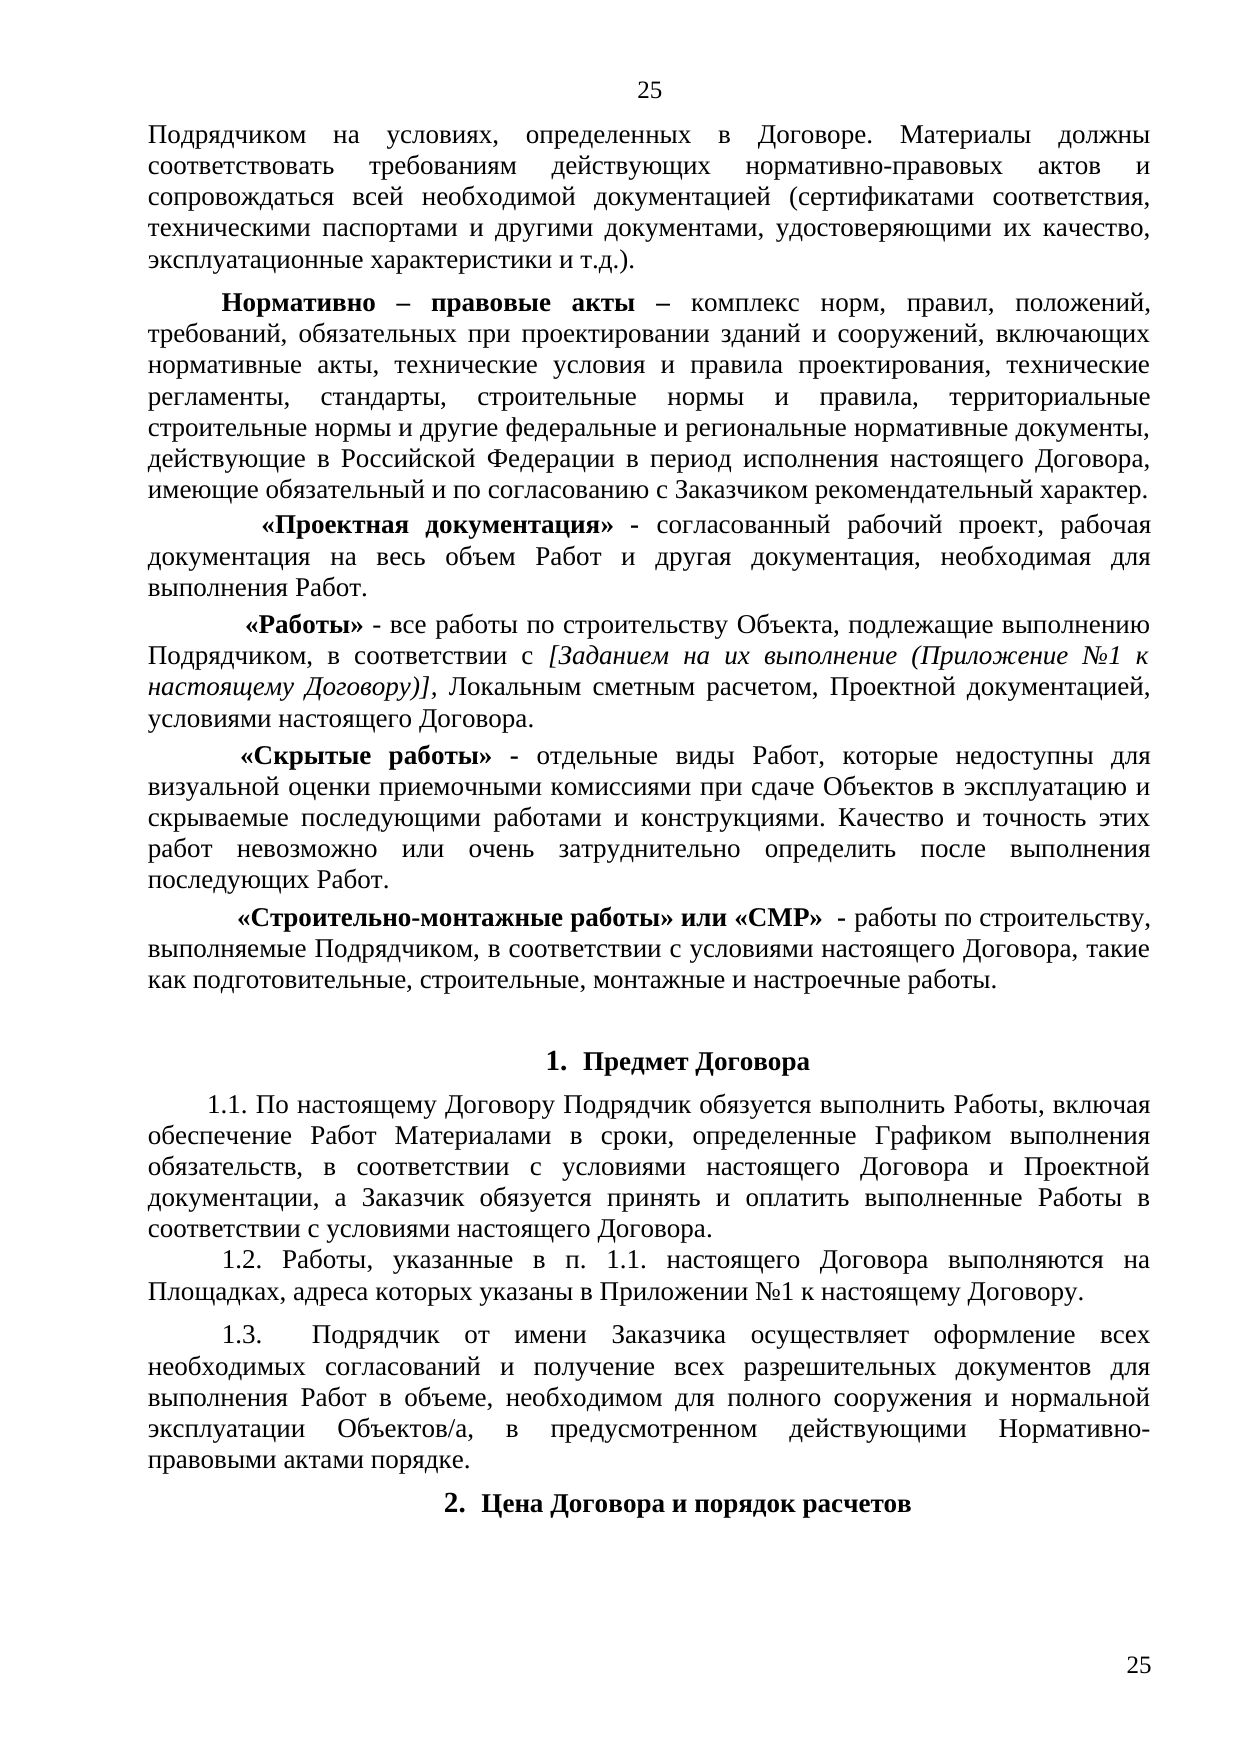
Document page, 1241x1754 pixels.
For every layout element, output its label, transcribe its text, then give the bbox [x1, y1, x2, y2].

text «Строительно-монтажные работы» или «СМР» - работы по строительству, выполняемые Подрядчиком, в соответствии с условиями настоящего Договора, такие как подготовительные, строительные, монтажные и настроечные работы. [148, 901, 1152, 994]
text 1.2. Работы, указанные в п. 1.1. настоящего Договора выполняются на Площадках, адреса которых указаны в Приложении №1 к настоящему Договору. [148, 1244, 1152, 1306]
text «Проектная документация» - согласованный рабочий проект, рабочая документация на весь объем Работ и другая документация, необходимая для выполнения Работ. [148, 508, 1152, 602]
text 1.3. Подрядчик от имени Заказчика осуществляет оформление всех необходимых согласований и получение всех разрешительных документов для выполнения Работ в объеме, необходимом для полного сооружения и нормальной эксплуатации Объектов/а, в предусмотренном действующими Нормативно-правовыми актами порядке. [148, 1318, 1152, 1474]
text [148, 118, 1152, 274]
list Цена Договора и порядок расчетов [204, 1485, 1152, 1519]
text 1.1. По настоящему Договору Подрядчик обязуется выполнить Работы, включая обеспечение Работ Материалами в сроки, определенные Графиком выполнения обязательств, в соответствии с условиями настоящего Договора и Проектной документации, а Заказчик обязуется принять и оплатить выполненные Работы в соответствии с условиями настоящего Договора. [148, 1088, 1152, 1244]
text «Скрытые работы» - отдельные виды Работ, которые недоступны для визуальной оценки приемочными комиссиями при сдаче Объектов в эксплуатацию и скрываемые последующими работами и конструкциями. Качество и точность этих работ невозможно или очень затруднительно определить после выполнения последующих Работ. [148, 739, 1152, 895]
text «Работы» - все работы по строительству Объекта, подлежащие выполнению Подрядчиком, в соответствии с [Заданием на их выполнение (Приложение №1 к настоящему Договору)], Локальным сметным расчетом, Проектной документацией, условиями настоящего Договора. [148, 608, 1152, 733]
text Нормативно – правовые акты – комплекс норм, правил, положений, требований, обязательных при проектировании зданий и сооружений, включающих нормативные акты, технические условия и правила проектирования, технические регламенты, стандарты, строительные нормы и правила, территориальные строительные нормы и другие федеральные и региональные нормативные документы, действующие в Российской Федерации в период исполнения настоящего Договора, имеющие обязательный и по согласованию с Заказчиком рекомендательный характер. [148, 286, 1152, 504]
list Предмет Договора [204, 1043, 1152, 1077]
